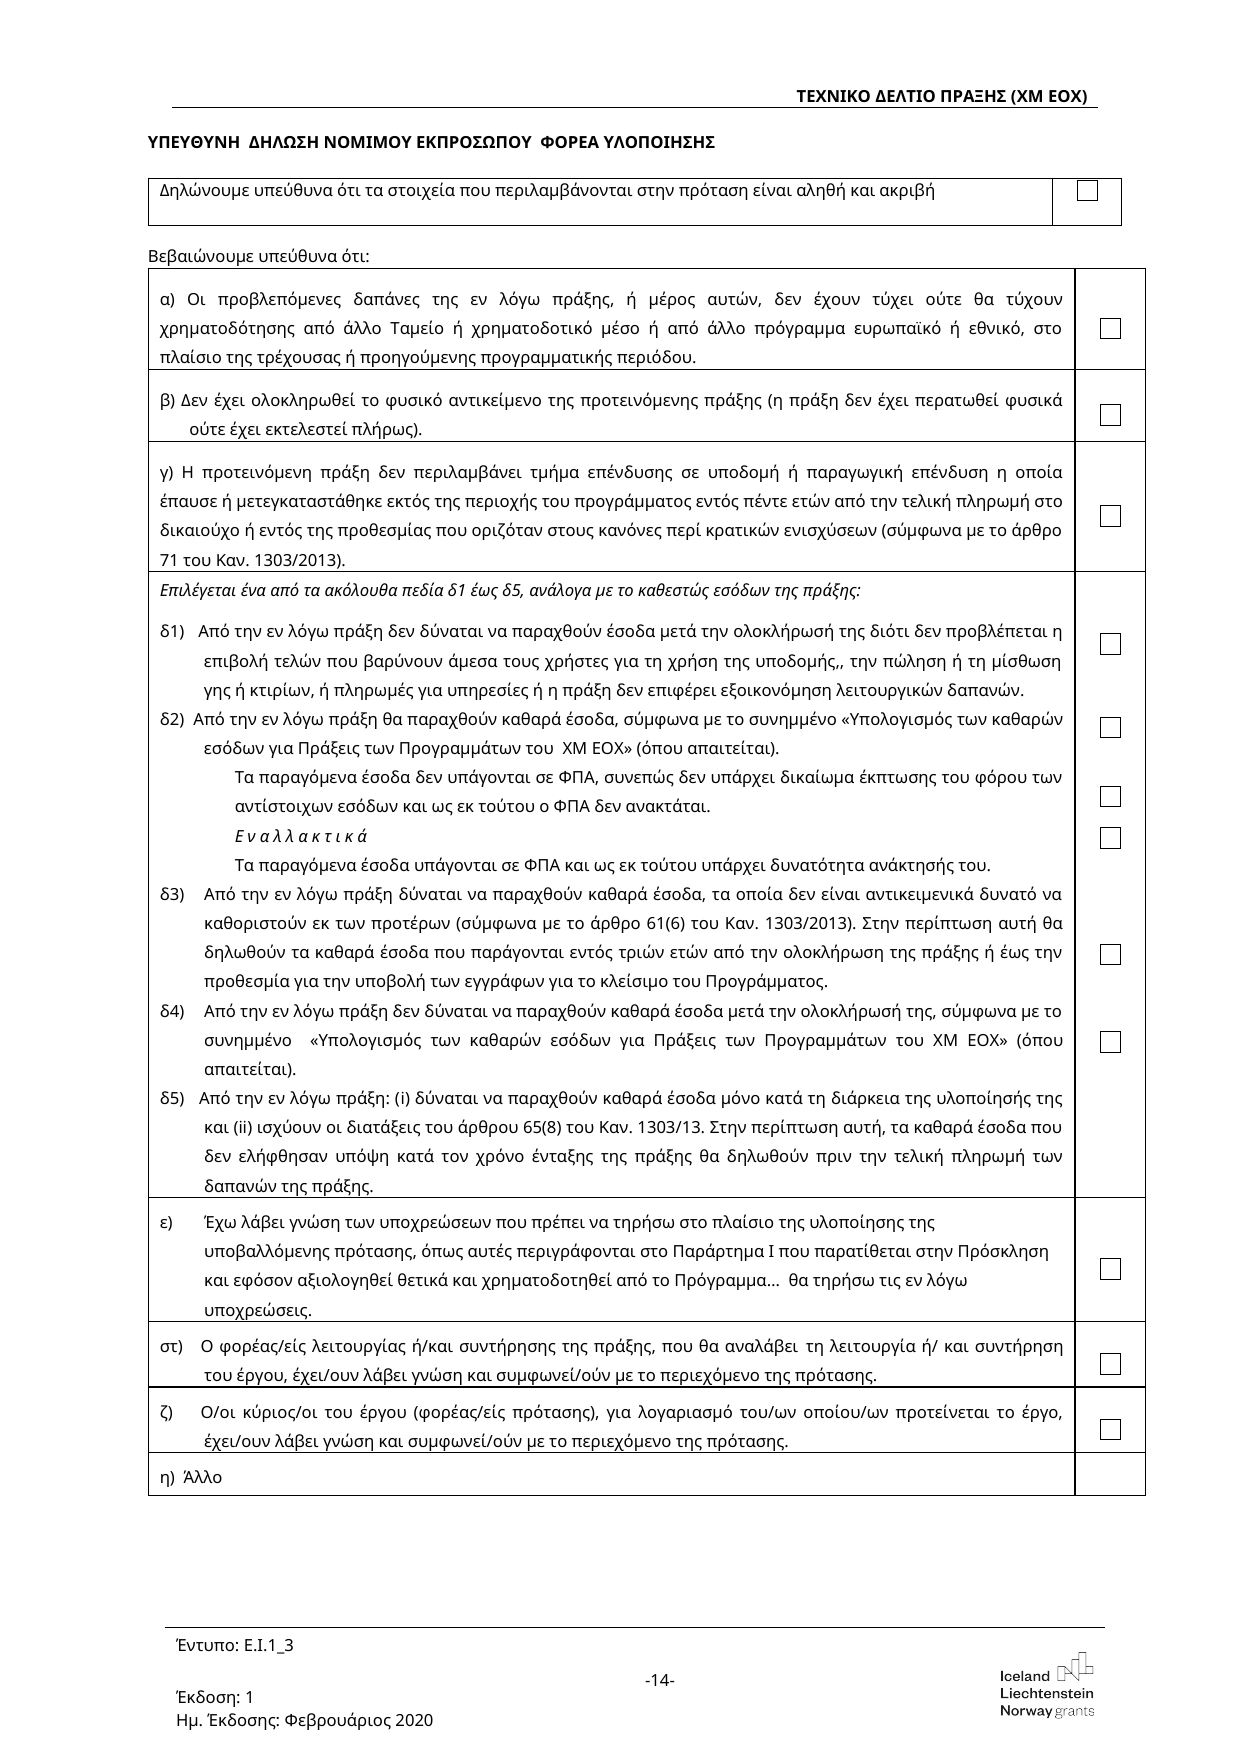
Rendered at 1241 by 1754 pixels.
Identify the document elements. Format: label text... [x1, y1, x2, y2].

table_header [1076, 269, 1145, 369]
table_cell β) Δεν έχει ολοκληρωθεί το φυσικό αντικείμενο της προτεινόμενης πράξης (η πράξη δεν έχει περατωθεί φυσικά ούτε έχει εκτελεστεί πλήρως). [149, 370, 1074, 441]
table_cell ζ) Ο/οι κύριος/οι του έργου (φορέας/είς πρότασης), για λογαριασμό του/ων οποίου/ων προτείνεται το έργο, έχει/ουν λάβει γνώση και συμφωνεί/ούν με το περιεχόμενο της πρότασης. [149, 1388, 1074, 1452]
table_cell [1076, 1322, 1145, 1386]
picture [1000, 1652, 1095, 1719]
table_cell [1076, 370, 1145, 441]
table_cell [1076, 1453, 1145, 1495]
table_header Δηλώνουμε υπεύθυνα ότι τα στοιχεία που περιλαμβάνονται στην πρόταση είναι αληθή και ακριβή [149, 179, 1052, 225]
text ΥΠΕΥΘΥΝΗ ΔΗΛΩΣΗ ΝΟΜΙΜΟΥ ΕΚΠΡΟΣΩΠΟΥ ΦΟΡΕΑ ΥΛΟΠΟΙΗΣΗΣ [148, 131, 1122, 153]
table_cell [1076, 1198, 1145, 1321]
table_cell [1076, 1388, 1145, 1452]
table_cell [1076, 442, 1145, 571]
table_cell [1076, 572, 1145, 1197]
table_cell ε) Έχω λάβει γνώση των υποχρεώσεων που πρέπει να τηρήσω στο πλαίσιο της υλοποίησης της υποβαλλόμενης πρότασης, όπως αυτές περιγράφονται στο Παράρτημα Ι που παρατίθεται στην Πρόσκληση και εφόσον αξιολογηθεί θετικά και χρηματοδοτηθεί από το Πρόγραμμα… θα τηρήσω τις εν λόγω υποχρεώσεις. [149, 1198, 1074, 1321]
table_cell στ) Ο φορέας/είς λειτουργίας ή/και συντήρησης της πράξης, που θα αναλάβει τη λειτουργία ή/ και συντήρηση του έργου, έχει/ουν λάβει γνώση και συμφωνεί/ούν με το περιεχόμενο της πρότασης. [149, 1322, 1074, 1386]
table_header α) Οι προβλεπόμενες δαπάνες της εν λόγω πράξης, ή μέρος αυτών, δεν έχουν τύχει ούτε θα τύχουν χρηματοδότησης από άλλο Ταμείο ή χρηματοδοτικό μέσο ή από άλλο πρόγραμμα ευρωπαϊκό ή εθνικό, στο πλαίσιο της τρέχουσας ή προηγούμενης προγραμματικής περιόδου. [149, 269, 1074, 369]
table_cell η) Άλλο [149, 1453, 1074, 1495]
table_cell Επιλέγεται ένα από τα ακόλουθα πεδία δ1 έως δ5, ανάλογα με το καθεστώς εσόδων της πράξης: δ1) Από την εν λόγω πράξη δεν δύναται να παραχθούν έσοδα μετά την ολοκλήρωσή της διότι δεν προβλέπεται η επιβολή τελών που βαρύνουν άμεσα τους χρήστες για τη χρήση της υποδομής,, την πώληση ή τη μίσθωση γης ή κτιρίων, ή πληρωμές για υπηρεσίες ή η πράξη δεν επιφέρει εξοικονόμηση λειτουργικών δαπανών. δ2) Από την εν λόγω πράξη θα παραχθούν καθαρά έσοδα, σύμφωνα με το συνημμένο «Υπολογισμός των καθαρών εσόδων για Πράξεις των Προγραμμάτων του ΧΜ ΕΟΧ» (όπου απαιτείται). Τα παραγόμενα έσοδα δεν υπάγονται σε ΦΠΑ, συνεπώς δεν υπάρχει δικαίωμα έκπτωσης του φόρου των αντίστοιχων εσόδων και ως εκ τούτου ο ΦΠΑ δεν ανακτάται. Εναλλακτικά Τα παραγόμενα έσοδα υπάγονται σε ΦΠΑ και ως εκ τούτου υπάρχει δυνατότητα ανάκτησής του. δ3) Από την εν λόγω πράξη δύναται να παραχθούν καθαρά έσοδα, τα οποία δεν είναι αντικειμενικά δυνατό να καθοριστούν εκ των προτέρων (σύμφωνα με το άρθρο 61(6) του Καν. 1303/2013). Στην περίπτωση αυτή θα δηλωθούν τα καθαρά έσοδα που παράγονται εντός τριών ετών από την ολοκλήρωση της πράξης ή έως την προθεσμία για την υποβολή των εγγράφων για το κλείσιμο του Προγράμματος. δ4) Από την εν λόγω πράξη δεν δύναται να παραχθούν καθαρά έσοδα μετά την ολοκλήρωσή της, σύμφωνα με το συνημμένο «Υπολογισμός των καθαρών εσόδων για Πράξεις των Προγραμμάτων του ΧΜ ΕΟΧ» (όπου απαιτείται). δ5) Από την εν λόγω πράξη: (i) δύναται να παραχθούν καθαρά έσοδα μόνο κατά τη διάρκεια της υλοποίησής της και (ii) ισχύουν οι διατάξεις του άρθρου 65(8) του Καν. 1303/13. Στην περίπτωση αυτή, τα καθαρά έσοδα που δεν ελήφθησαν υπόψη κατά τον χρόνο ένταξης της πράξης θα δηλωθούν πριν την τελική πληρωμή των δαπανών της πράξης. [149, 572, 1074, 1197]
table_header [1053, 179, 1121, 225]
text Βεβαιώνουμε υπεύθυνα ότι: [148, 238, 1122, 268]
table_cell γ) Η προτεινόμενη πράξη δεν περιλαμβάνει τμήμα επένδυσης σε υποδομή ή παραγωγική επένδυση η οποία έπαυσε ή μετεγκαταστάθηκε εκτός της περιοχής του προγράμματος εντός πέντε ετών από την τελική πληρωμή στο δικαιούχο ή εντός της προθεσμίας που οριζόταν στους κανόνες περί κρατικών ενισχύσεων (σύμφωνα με το άρθρο 71 του Καν. 1303/2013). [149, 442, 1074, 571]
